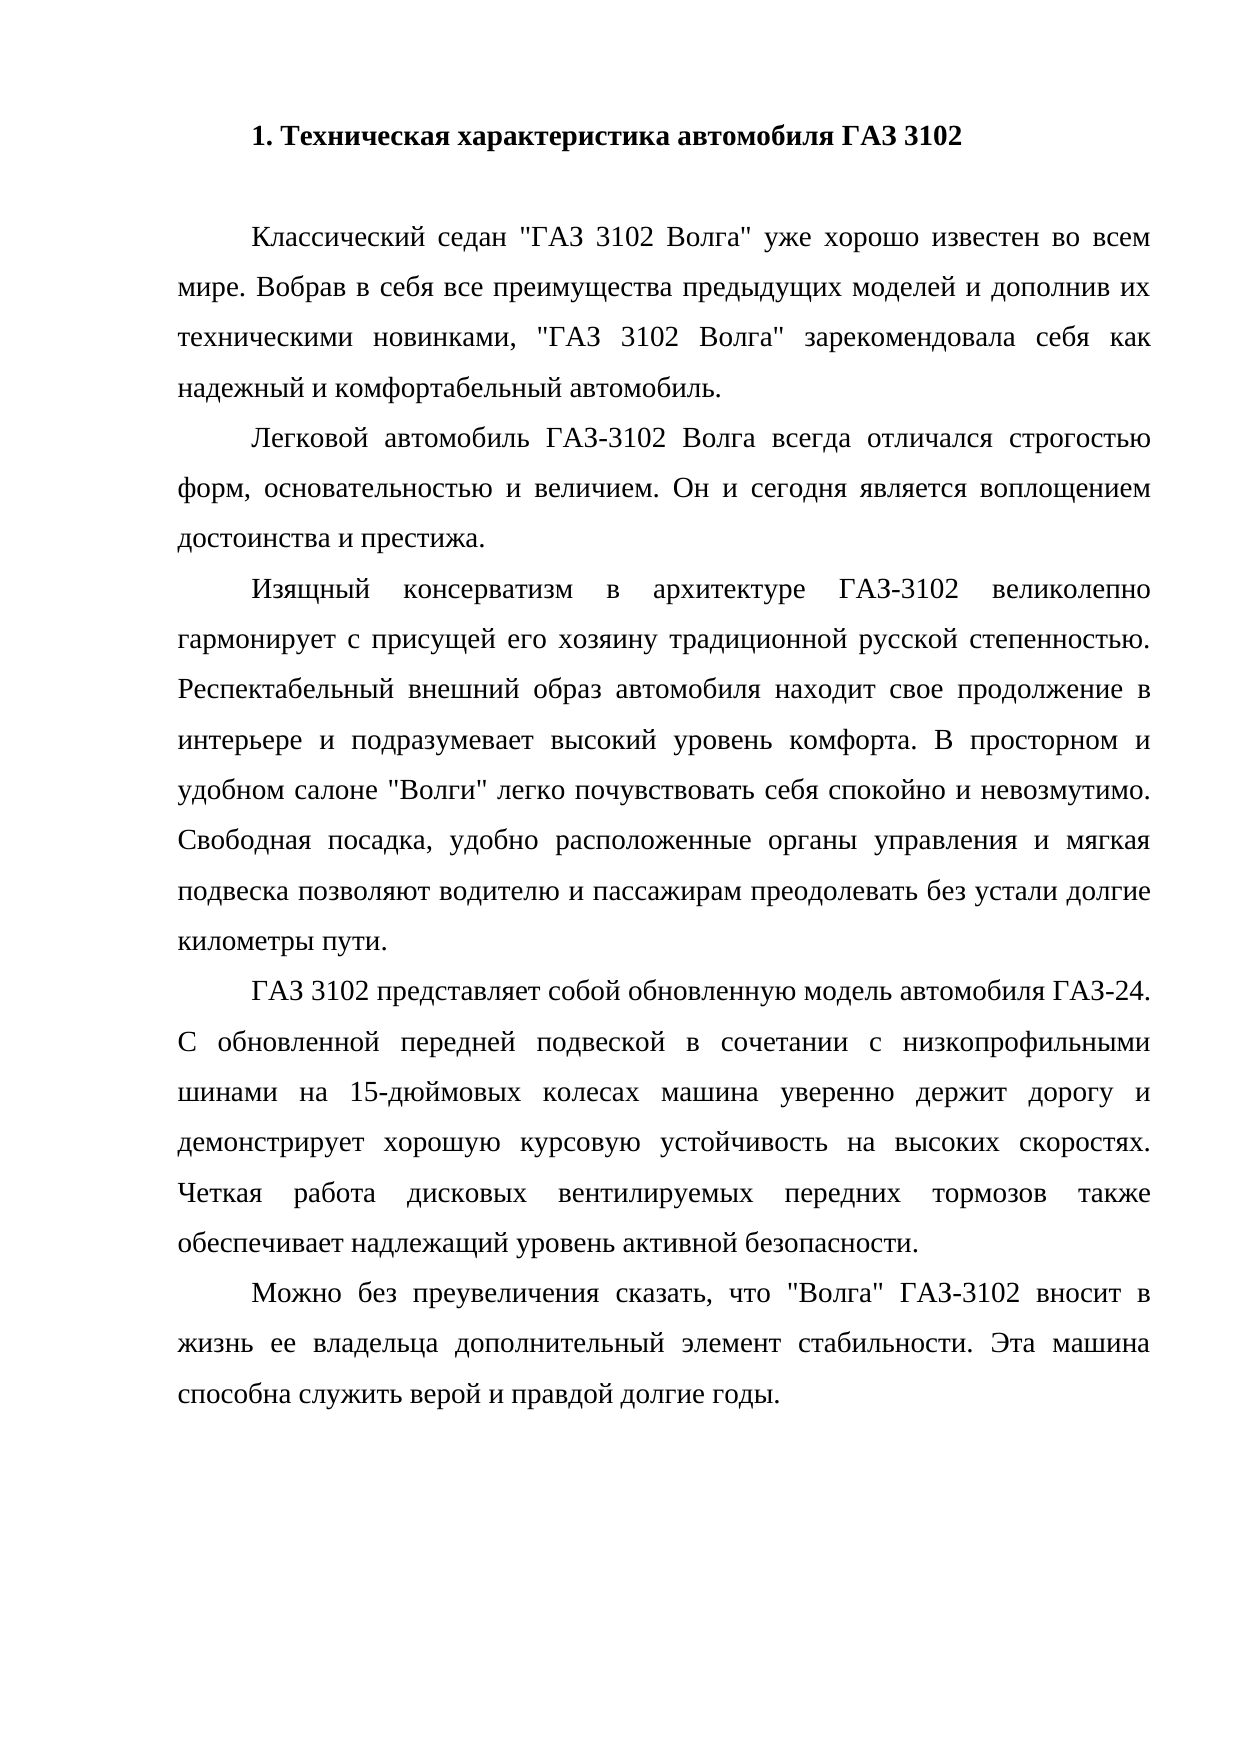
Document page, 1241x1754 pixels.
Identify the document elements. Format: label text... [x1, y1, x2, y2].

text 1. Техническая характеристика автомобиля ГАЗ 3102 [177, 118, 1152, 152]
text Можно без преувеличения сказать, что "Волга" ГАЗ-3102 вносит в жизнь ее владельца дополнительный элемент стабильности. Эта машина способна служить верой и правдой долгие годы. [177, 1275, 1152, 1409]
text Изящный консерватизм в архитектуре ГАЗ-3102 великолепно гармонирует с присущей его хозяину традиционной русской степенностью. Респектабельный внешний образ автомобиля находит свое продолжение в интерьере и подразумевает высокий уровень комфорта. В просторном и удобном салоне "Волги" легко почувствовать себя спокойно и невозмутимо. Свободная посадка, удобно расположенные органы управления и мягкая подвеска позволяют водителю и пассажирам преодолевать без устали долгие километры пути. [177, 571, 1152, 957]
text Классический седан "ГАЗ 3102 Волга" уже хорошо известен во всем мире. Вобрав в себя все преимущества предыдущих моделей и дополнив их техническими новинками, "ГАЗ 3102 Волга" зарекомендовала себя как надежный и комфортабельный автомобиль. [177, 219, 1152, 403]
text Легковой автомобиль ГАЗ-3102 Волга всегда отличался строгостью форм, основательностью и величием. Он и сегодня является воплощением достоинства и престижа. [177, 420, 1152, 554]
text ГАЗ 3102 представляет собой обновленную модель автомобиля ГАЗ-24. С обновленной передней подвеской в сочетании с низкопрофильными шинами на 15-дюймовых колесах машина уверенно держит дорогу и демонстрирует хорошую курсовую устойчивость на высоких скоростях. Четкая работа дисковых вентилируемых передних тормозов также обеспечивает надлежащий уровень активной безопасности. [177, 973, 1152, 1258]
